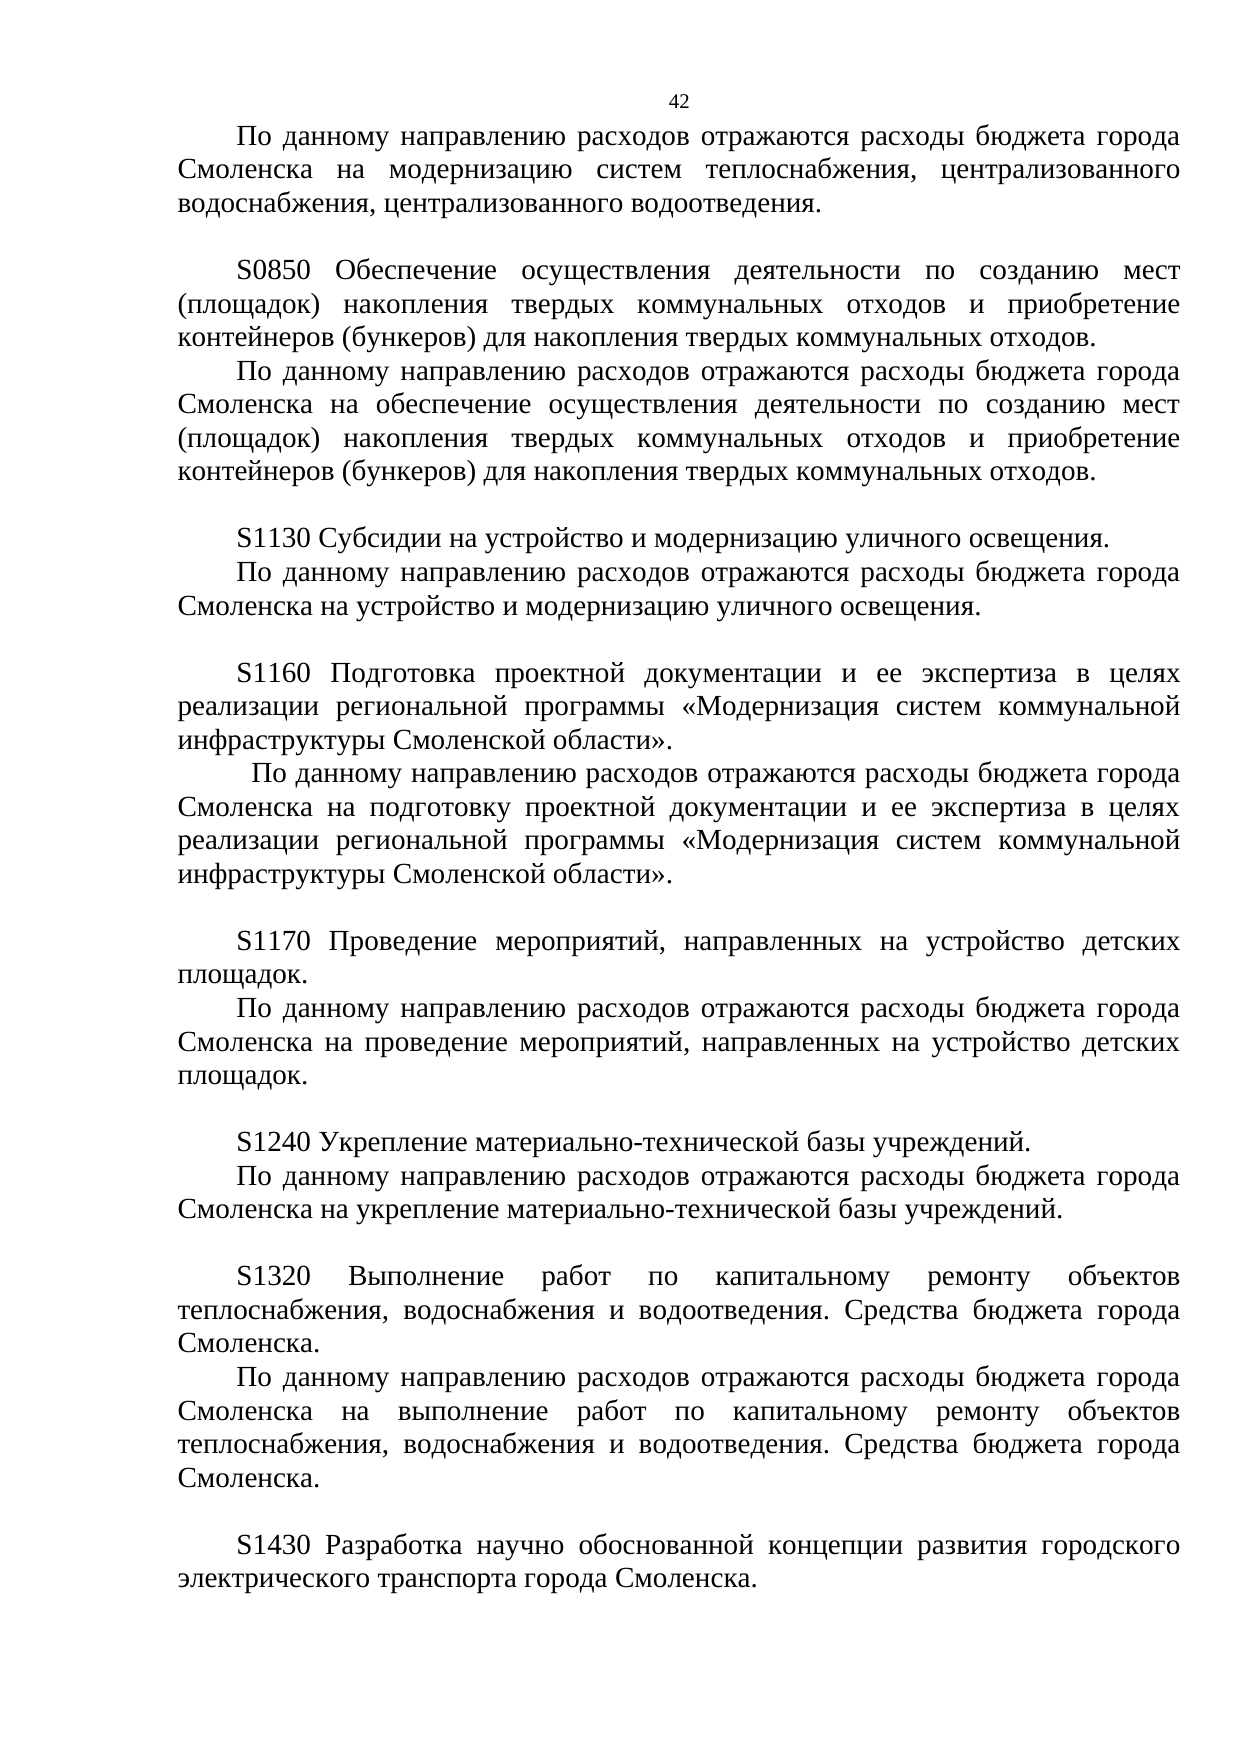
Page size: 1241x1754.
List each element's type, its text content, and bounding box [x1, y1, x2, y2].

text S1240 Укрепление материально-технической базы учреждений. [177, 1124, 1181, 1158]
text S1170 Проведение мероприятий, направленных на устройство детских площадок. [177, 923, 1181, 990]
text S1130 Субсидии на устройство и модернизацию уличного освещения. [177, 521, 1181, 554]
text По данному направлению расходов отражаются расходы бюджета города Смоленска на укрепление материально-технической базы учреждений. [177, 1158, 1181, 1225]
text По данному направлению расходов отражаются расходы бюджета города Смоленска на обеспечение осуществления деятельности по созданию мест (площадок) накопления твердых коммунальных отходов и приобретение контейнеров (бункеров) для накопления твердых коммунальных отходов. [177, 353, 1181, 487]
text По данному направлению расходов отражаются расходы бюджета города Смоленска на подготовку проектной документации и ее экспертиза в целях реализации региональной программы «Модернизация систем коммунальной инфраструктуры Смоленской области». [177, 755, 1181, 889]
text S1320 Выполнение работ по капитальному ремонту объектов теплоснабжения, водоснабжения и водоотведения. Средства бюджета города Смоленска. [177, 1258, 1181, 1359]
text По данному направлению расходов отражаются расходы бюджета города Смоленска на проведение мероприятий, направленных на устройство детских площадок. [177, 990, 1181, 1091]
text По данному направлению расходов отражаются расходы бюджета города Смоленска на выполнение работ по капитальному ремонту объектов теплоснабжения, водоснабжения и водоотведения. Средства бюджета города Смоленска. [177, 1359, 1181, 1493]
text S1160 Подготовка проектной документации и ее экспертиза в целях реализации региональной программы «Модернизация систем коммунальной инфраструктуры Смоленской области». [177, 655, 1181, 755]
text S0850 Обеспечение осуществления деятельности по созданию мест (площадок) накопления твердых коммунальных отходов и приобретение контейнеров (бункеров) для накопления твердых коммунальных отходов. [177, 252, 1181, 353]
text S1430 Разработка научно обоснованной концепции развития городского электрического транспорта города Смоленска. [177, 1527, 1181, 1594]
text По данному направлению расходов отражаются расходы бюджета города Смоленска на устройство и модернизацию уличного освещения. [177, 554, 1181, 621]
text По данному направлению расходов отражаются расходы бюджета города Смоленска на модернизацию систем теплоснабжения, централизованного водоснабжения, централизованного водоотведения. [177, 118, 1181, 219]
